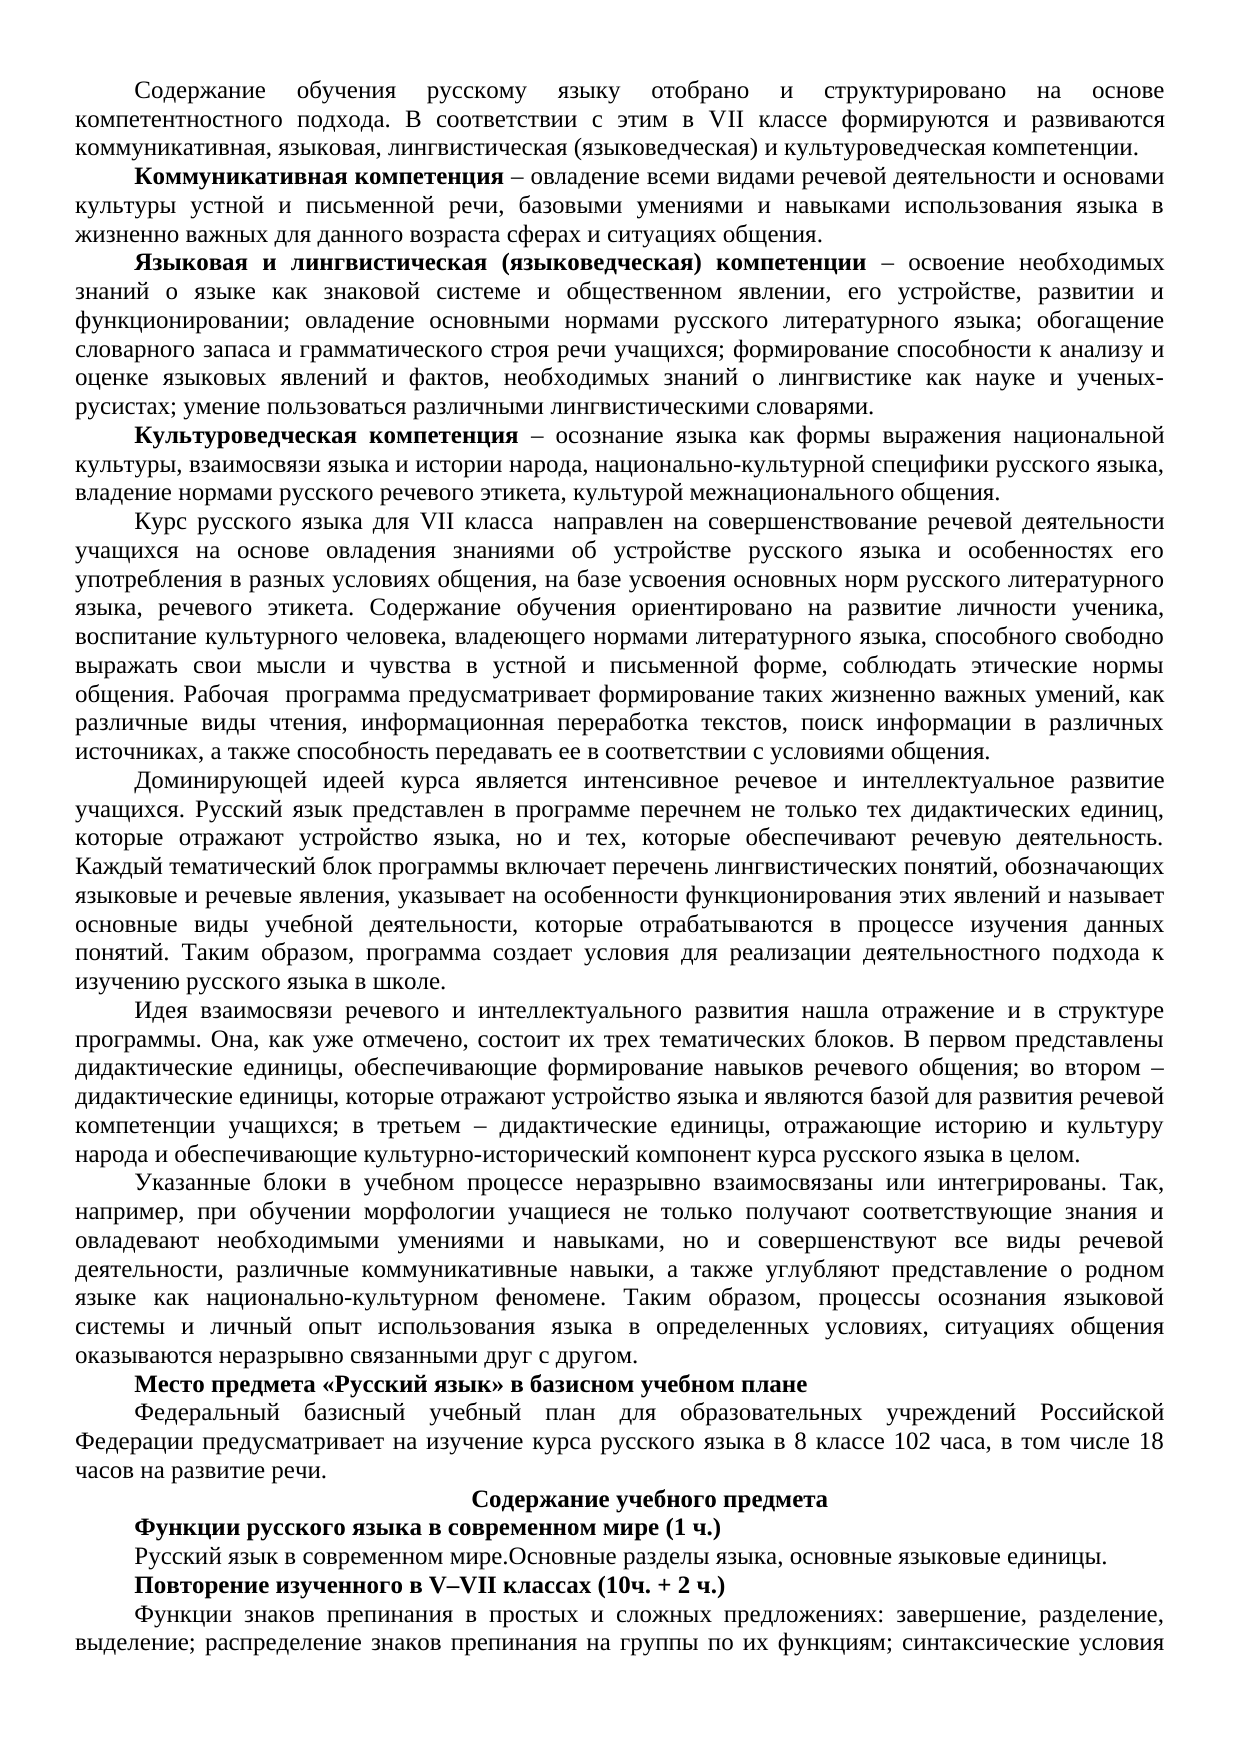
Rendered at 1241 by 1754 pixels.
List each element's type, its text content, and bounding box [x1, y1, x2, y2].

list Языковая и лингвистическая (языковедческая) компетенции – освоение необходимых знаний о языке как знаковой системе и общественном явлении, его устройстве, развитии и функционировании; овладение основными нормами русского литературного языка; обогащение словарного запаса и грамматического строя речи учащихся; формирование способности к анализу и оценке языковых явлений и фактов, необходимых знаний о лингвистике как науке и ученых-русистах; умение пользоваться различными лингвистическими словарями. [75, 247, 1165, 420]
list Функции русского языка в современном мире (1 ч.) [75, 1512, 1165, 1541]
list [75, 1599, 1165, 1656]
list Место предмета «Русский язык» в базисном учебном плане [75, 1369, 1165, 1397]
list Курс русского языка для VII класса направлен на совершенствование речевой деятельности учащихся на основе овладения знаниями об устройстве русского языка и особенностях его употребления в разных условиях общения, на базе усвоения основных норм русского литературного языка, речевого этикета. Содержание обучения ориентировано на развитие личности ученика, воспитание культурного человека, владеющего нормами литературного языка, способного свободно выражать свои мысли и чувства в устной и письменной форме, соблюдать этические нормы общения. Рабочая программа предусматривает формирование таких жизненно важных умений, как различные виды чтения, информационная переработка текстов, поиск информации в различных источниках, а также способность передавать ее в соответствии с условиями общения. [75, 506, 1165, 765]
list Федеральный базисный учебный план для образовательных учреждений Российской Федерации предусматривает на изучение курса русского языка в 8 классе 102 часа, в том числе 18 часов на развитие речи. [75, 1397, 1165, 1484]
list Русский язык в современном мире.Основные разделы языка, основные языковые единицы. [75, 1541, 1165, 1570]
list Культуроведческая компетенция – осознание языка как формы выражения национальной культуры, взаимосвязи языка и истории народа, национально-культурной специфики русского языка, владение нормами русского речевого этикета, культурой межнационального общения. [75, 420, 1165, 506]
list Идея взаимосвязи речевого и интеллектуального развития нашла отражение и в структуре программы. Она, как уже отмечено, состоит их трех тематических блоков. В первом представлены дидактические единицы, обеспечивающие формирование навыков речевого общения; во втором – дидактические единицы, которые отражают устройство языка и являются базой для развития речевой компетенции учащихся; в третьем – дидактические единицы, отражающие историю и культуру народа и обеспечивающие культурно-исторический компонент курса русского языка в целом. [75, 995, 1165, 1167]
list Доминирующей идеей курса является интенсивное речевое и интеллектуальное развитие учащихся. Русский язык представлен в программе перечнем не только тех дидактических единиц, которые отражают устройство языка, но и тех, которые обеспечивают речевую деятельность. Каждый тематический блок программы включает перечень лингвистических понятий, обозначающих языковые и речевые явления, указывает на особенности функционирования этих явлений и называет основные виды учебной деятельности, которые отрабатываются в процессе изучения данных понятий. Таким образом, программа создает условия для реализации деятельностного подхода к изучению русского языка в школе. [75, 765, 1165, 995]
list Коммуникативная компетенция – овладение всеми видами речевой деятельности и основами культуры устной и письменной речи, базовыми умениями и навыками использования языка в жизненно важных для данного возраста сферах и ситуациях общения. [75, 161, 1165, 247]
list Содержание учебного предмета [134, 1484, 1165, 1512]
list Содержание обучения русскому языку отобрано и структурировано на основе компетентностного подхода. В соответствии с этим в VII классе формируются и развиваются коммуникативная, языковая, лингвистическая (языковедческая) и культуроведческая компетенции. [75, 75, 1165, 161]
list Указанные блоки в учебном процессе неразрывно взаимосвязаны или интегрированы. Так, например, при обучении морфологии учащиеся не только получают соответствующие знания и овладевают необходимыми умениями и навыками, но и совершенствуют все виды речевой деятельности, различные коммуникативные навыки, а также углубляют представление о родном языке как национально-культурном феномене. Таким образом, процессы осознания языковой системы и личный опыт использования языка в определенных условиях, ситуациях общения оказываются неразрывно связанными друг с другом. [75, 1167, 1165, 1369]
list Повторение изученного в V–VII классах (10ч. + 2 ч.) [75, 1570, 1165, 1599]
